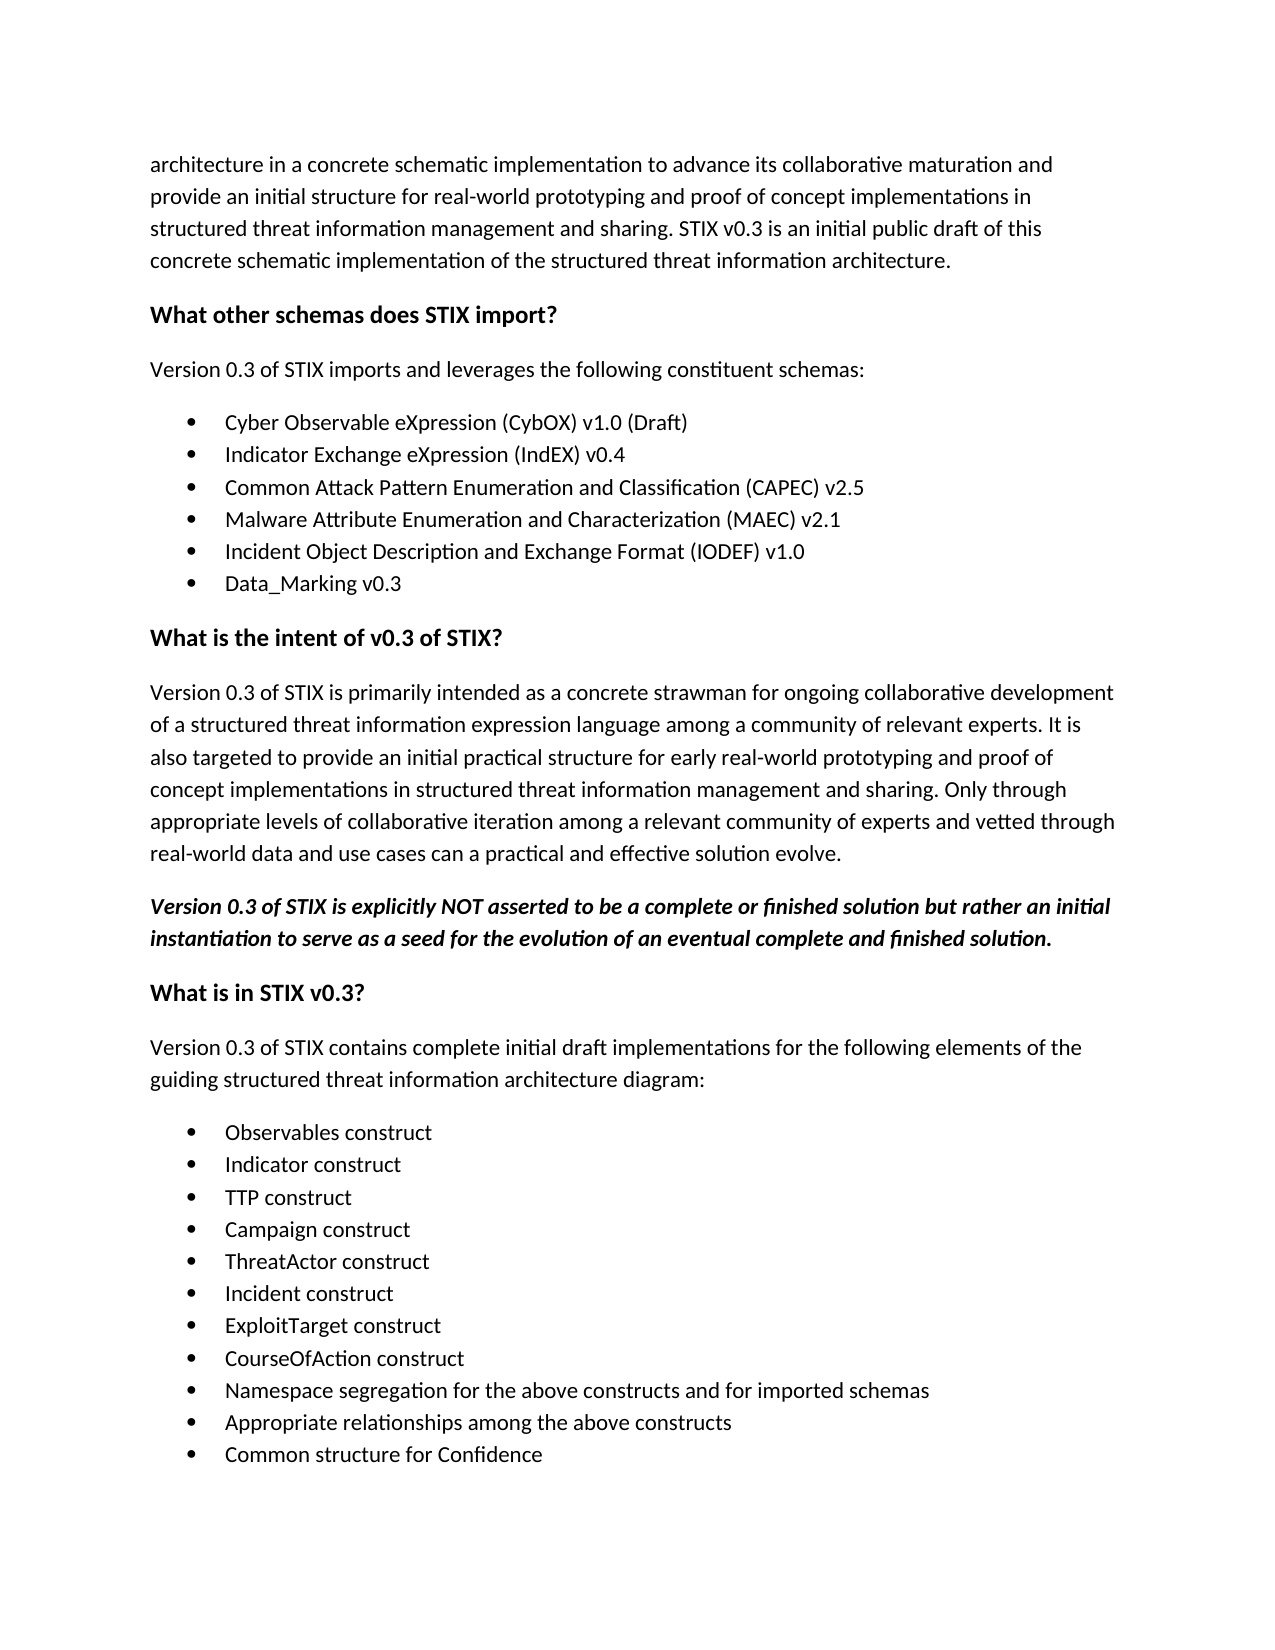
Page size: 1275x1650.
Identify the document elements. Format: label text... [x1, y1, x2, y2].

list Common Attack Pattern Enumeration and Classification (CAPEC) v2.5 [187, 473, 1125, 501]
list ExploitTarget construct [187, 1312, 1125, 1339]
list Appropriate relationships among the above constructs [187, 1408, 1125, 1436]
list CourseOfAction construct [187, 1344, 1125, 1372]
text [150, 150, 1125, 274]
text What other schemas does STIX import? [150, 299, 1125, 330]
list TTP construct [187, 1183, 1125, 1211]
list ThreatActor construct [187, 1247, 1125, 1275]
list Indicator Exchange eXpression (IndEX) v0.4 [187, 441, 1125, 469]
list Cyber Observable eXpression (CybOX) v1.0 (Draft) [187, 408, 1125, 436]
list Malware Attribute Enumeration and Characterization (MAEC) v2.1 [187, 505, 1125, 533]
list Data_Marking v0.3 [187, 569, 1125, 597]
text Version 0.3 of STIX is primarily intended as a concrete strawman for ongoing collaborative development of a structured threat information expression language among a community of relevant experts. It is also targeted to provide an initial practical structure for early real-world prototyping and proof of concept implementations in structured threat information management and sharing. Only through appropriate levels of collaborative iteration among a relevant community of experts and vetted through real-world data and use cases can a practical and effective solution evolve. [150, 678, 1125, 867]
list Common structure for Confidence [187, 1440, 1125, 1468]
text What is the intent of v0.3 of STIX? [150, 622, 1125, 653]
text Version 0.3 of STIX imports and leverages the following constituent schemas: [150, 355, 1125, 383]
list Incident Object Description and Exchange Format (IODEF) v1.0 [187, 537, 1125, 565]
list Campaign construct [187, 1215, 1125, 1243]
list Incident construct [187, 1279, 1125, 1307]
text What is in STIX v0.3? [150, 977, 1125, 1008]
list Namespace segregation for the above constructs and for imported schemas [187, 1376, 1125, 1404]
list Observables construct [187, 1118, 1125, 1146]
text Version 0.3 of STIX contains complete initial draft implementations for the following elements of the guiding structured threat information architecture diagram: [150, 1033, 1125, 1093]
text Version 0.3 of STIX is explicitly NOT asserted to be a complete or finished solution but rather an initial instantiation to serve as a seed for the evolution of an eventual complete and finished solution. [150, 892, 1125, 952]
list Indicator construct [187, 1151, 1125, 1179]
